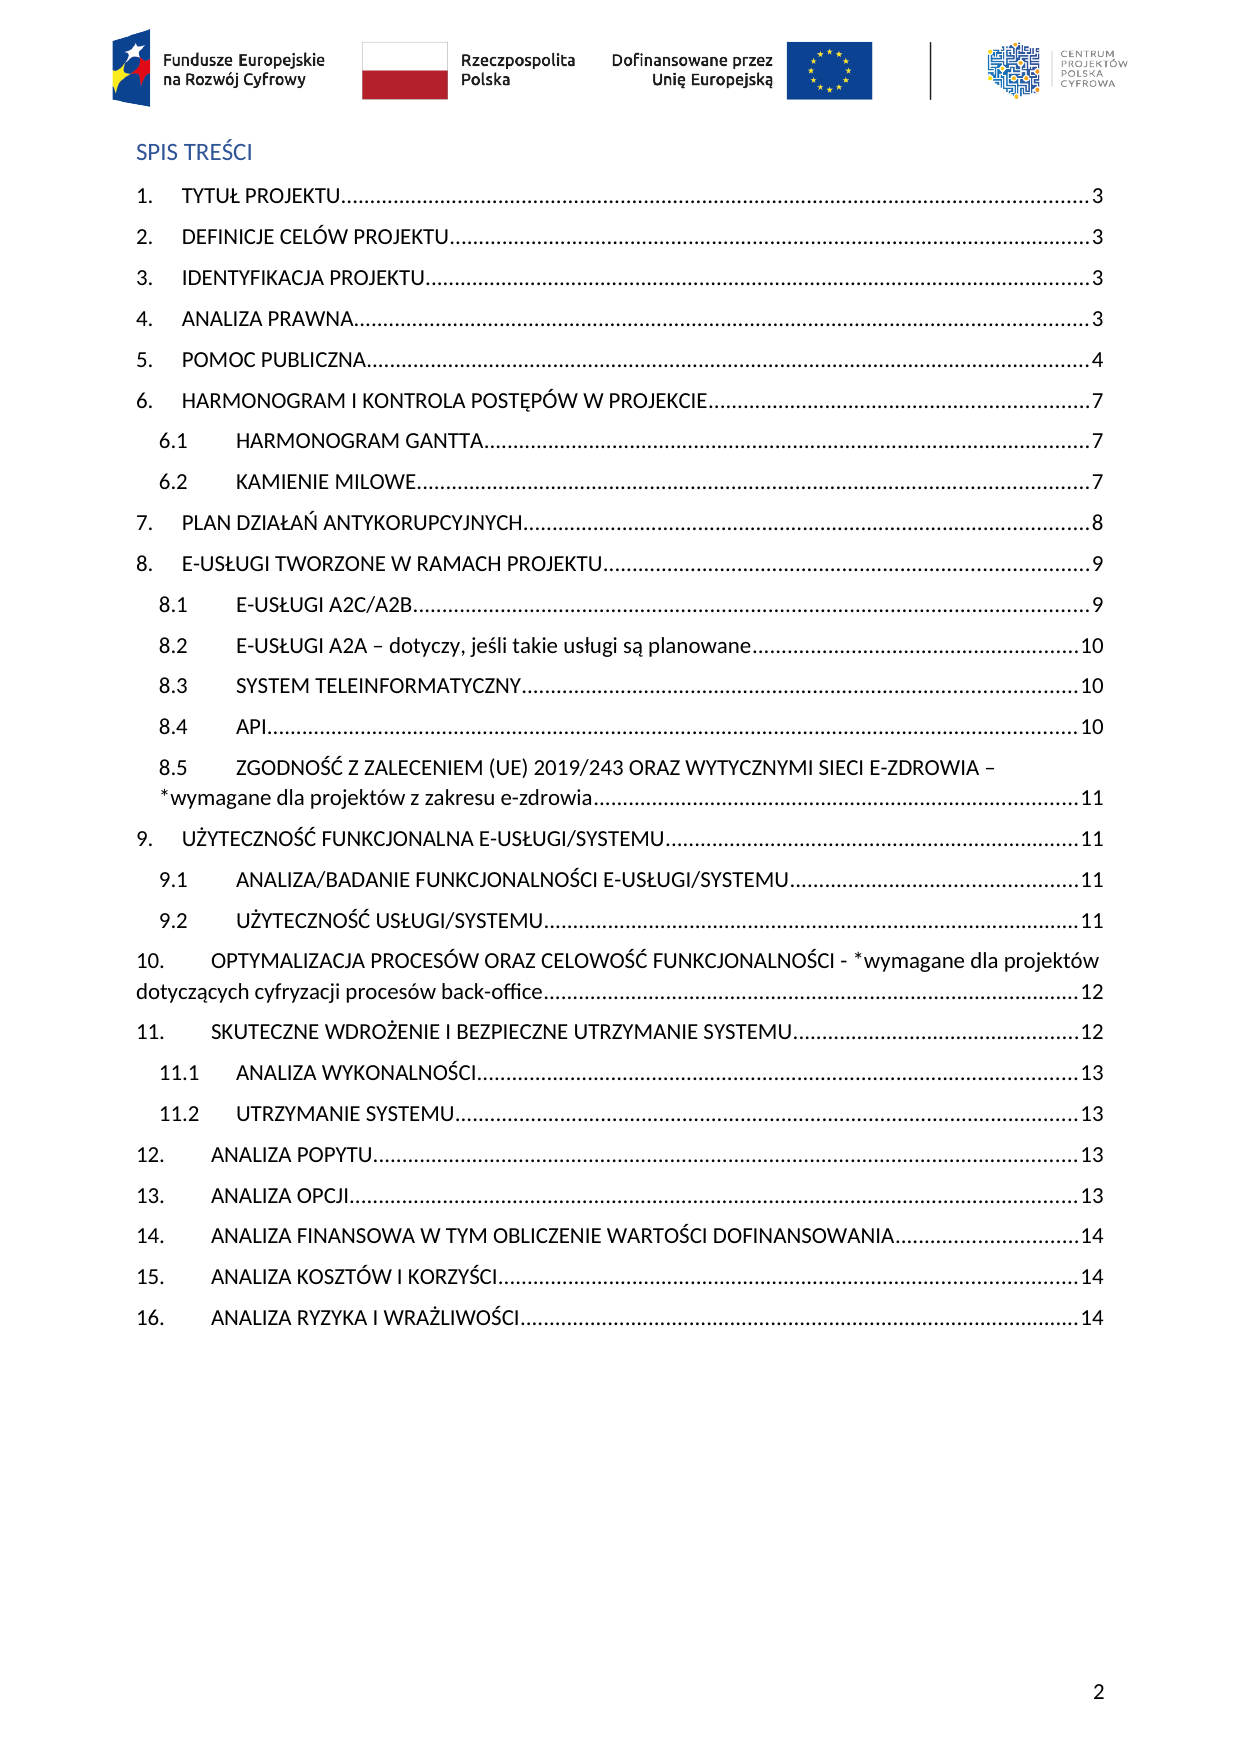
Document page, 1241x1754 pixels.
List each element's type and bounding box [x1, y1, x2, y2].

picture [112, 29, 1128, 107]
